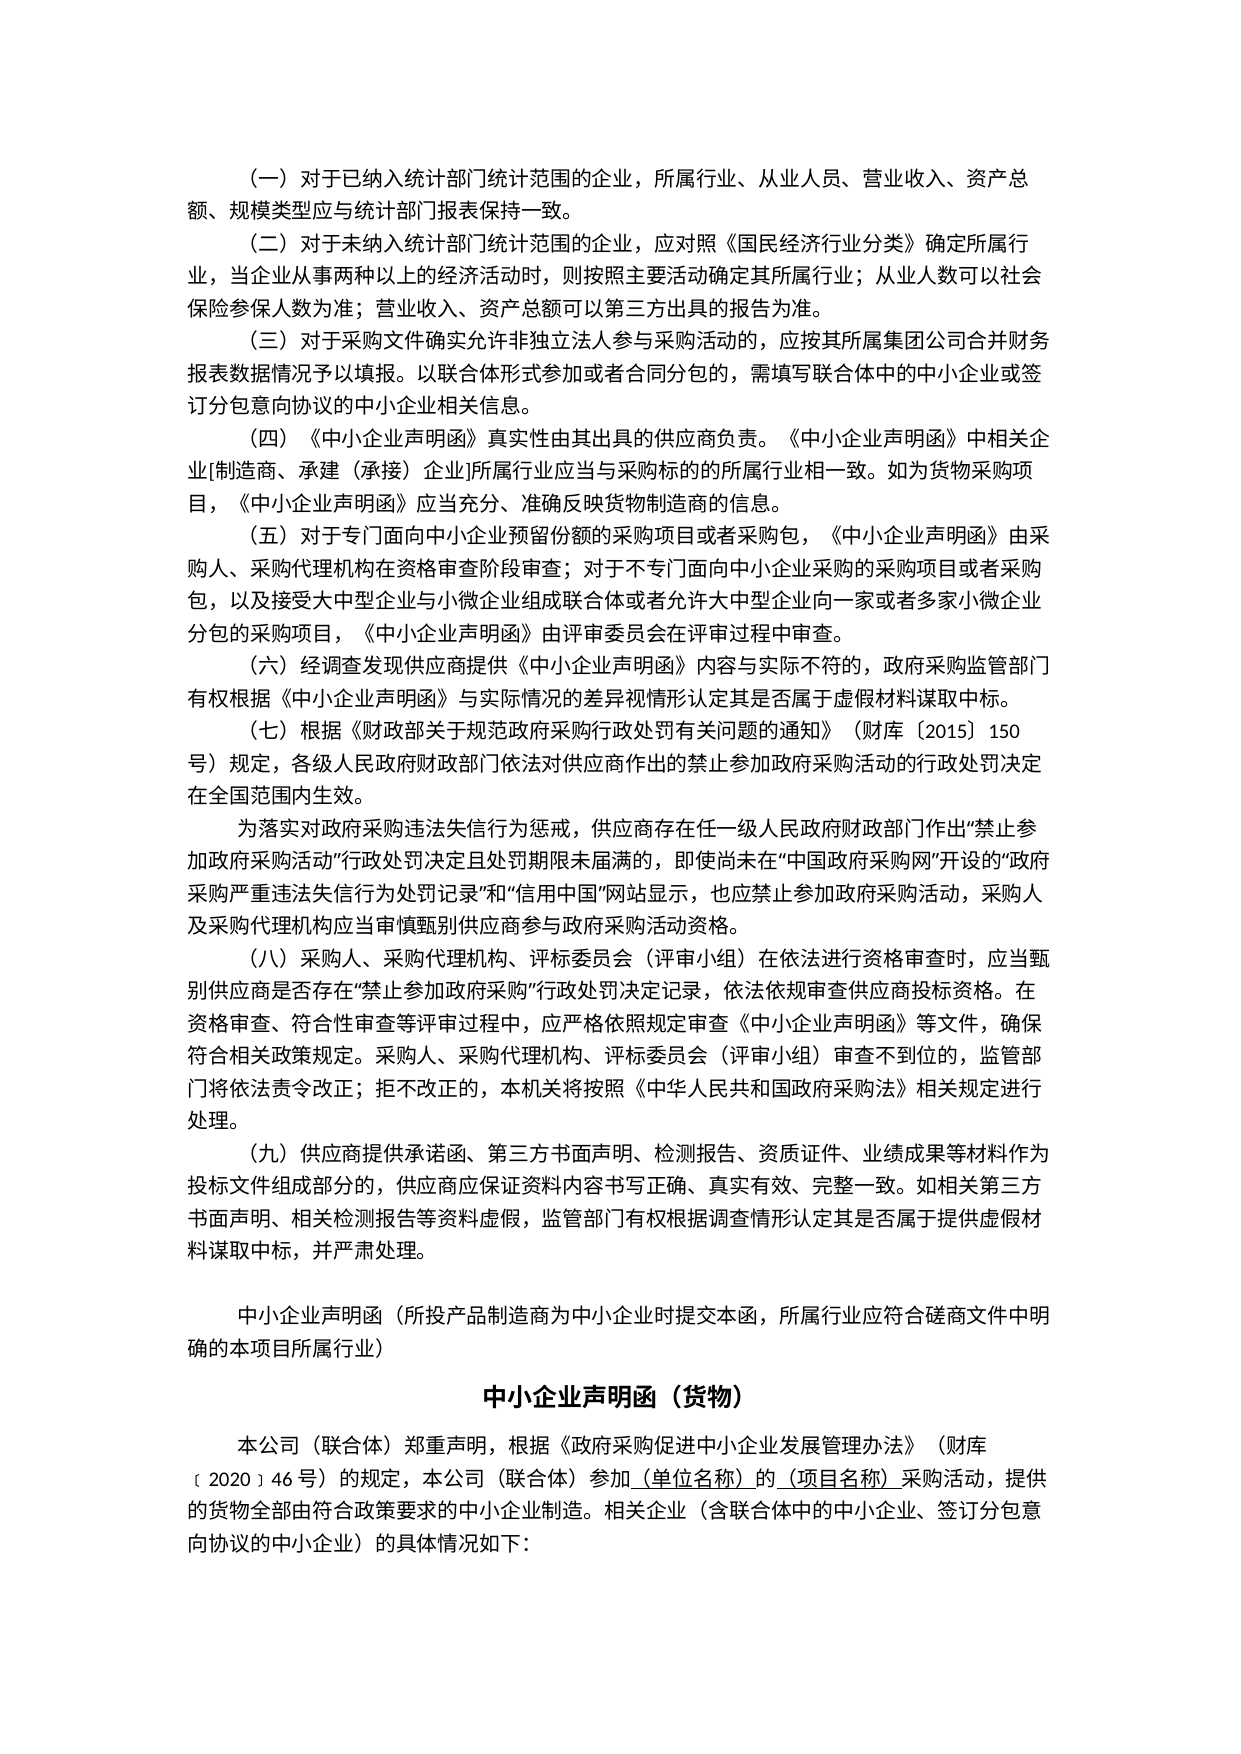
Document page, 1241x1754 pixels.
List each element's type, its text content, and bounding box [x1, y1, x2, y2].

text （九）供应商提供承诺函、第三方书面声明、检测报告、资质证件、业绩成果等材料作为投标文件组成部分的，供应商应保证资料内容书写正确、真实有效、完整一致。如相关第三方书面声明、相关检测报告等资料虚假，监管部门有权根据调查情形认定其是否属于提供虚假材料谋取中标，并严肃处理。 [187, 1137, 1053, 1267]
text 中小企业声明函（所投产品制造商为中小企业时提交本函，所属行业应符合磋商文件中明确的本项目所属行业） [187, 1299, 1053, 1364]
text （八）采购人、采购代理机构、评标委员会（评审小组）在依法进行资格审查时，应当甄别供应商是否存在“禁止参加政府采购”行政处罚决定记录，依法依规审查供应商投标资格。在资格审查、符合性审查等评审过程中，应严格依照规定审查《中小企业声明函》等文件，确保符合相关政策规定。采购人、采购代理机构、评标委员会（评审小组）审查不到位的，监管部门将依法责令改正；拒不改正的，本机关将按照《中华人民共和国政府采购法》相关规定进行处理。 [187, 942, 1053, 1137]
text （六）经调查发现供应商提供《中小企业声明函》内容与实际不符的，政府采购监管部门有权根据《中小企业声明函》与实际情况的差异视情形认定其是否属于虚假材料谋取中标。 [187, 649, 1053, 714]
text （五）对于专门面向中小企业预留份额的采购项目或者采购包，《中小企业声明函》由采购人、采购代理机构在资格审查阶段审查；对于不专门面向中小企业采购的采购项目或者采购包，以及接受大中型企业与小微企业组成联合体或者允许大中型企业向一家或者多家小微企业分包的采购项目，《中小企业声明函》由评审委员会在评审过程中审查。 [187, 519, 1053, 649]
text 中小企业声明函（货物） [187, 1364, 1053, 1429]
text （四）《中小企业声明函》真实性由其出具的供应商负责。《中小企业声明函》中相关企业[制造商、承建（承接）企业]所属行业应当与采购标的的所属行业相一致。如为货物采购项目，《中小企业声明函》应当充分、准确反映货物制造商的信息。 [187, 422, 1053, 519]
text 本公司（联合体）郑重声明，根据《政府采购促进中小企业发展管理办法》（财库﹝2020﹞46 号）的规定，本公司（联合体）参加（单位名称）的（项目名称）采购活动，提供的货物全部由符合政策要求的中小企业制造。相关企业（含联合体中的中小企业、签订分包意向协议的中小企业）的具体情况如下： [187, 1429, 1053, 1559]
text （一）对于已纳入统计部门统计范围的企业，所属行业、从业人员、营业收入、资产总额、规模类型应与统计部门报表保持一致。 [187, 162, 1053, 227]
text （三）对于采购文件确实允许非独立法人参与采购活动的，应按其所属集团公司合并财务报表数据情况予以填报。以联合体形式参加或者合同分包的，需填写联合体中的中小企业或签订分包意向协议的中小企业相关信息。 [187, 324, 1053, 422]
text （七）根据《财政部关于规范政府采购行政处罚有关问题的通知》（财库〔2015〕150 号）规定，各级人民政府财政部门依法对供应商作出的禁止参加政府采购活动的行政处罚决定在全国范围内生效。 [187, 714, 1053, 812]
text 为落实对政府采购违法失信行为惩戒，供应商存在任一级人民政府财政部门作出“禁止参加政府采购活动”行政处罚决定且处罚期限未届满的，即使尚未在“中国政府采购网”开设的“政府采购严重违法失信行为处罚记录”和“信用中国”网站显示，也应禁止参加政府采购活动，采购人及采购代理机构应当审慎甄别供应商参与政府采购活动资格。 [187, 812, 1053, 942]
text （二）对于未纳入统计部门统计范围的企业，应对照《国民经济行业分类》确定所属行业，当企业从事两种以上的经济活动时，则按照主要活动确定其所属行业；从业人数可以社会保险参保人数为准；营业收入、资产总额可以第三方出具的报告为准。 [187, 227, 1053, 324]
